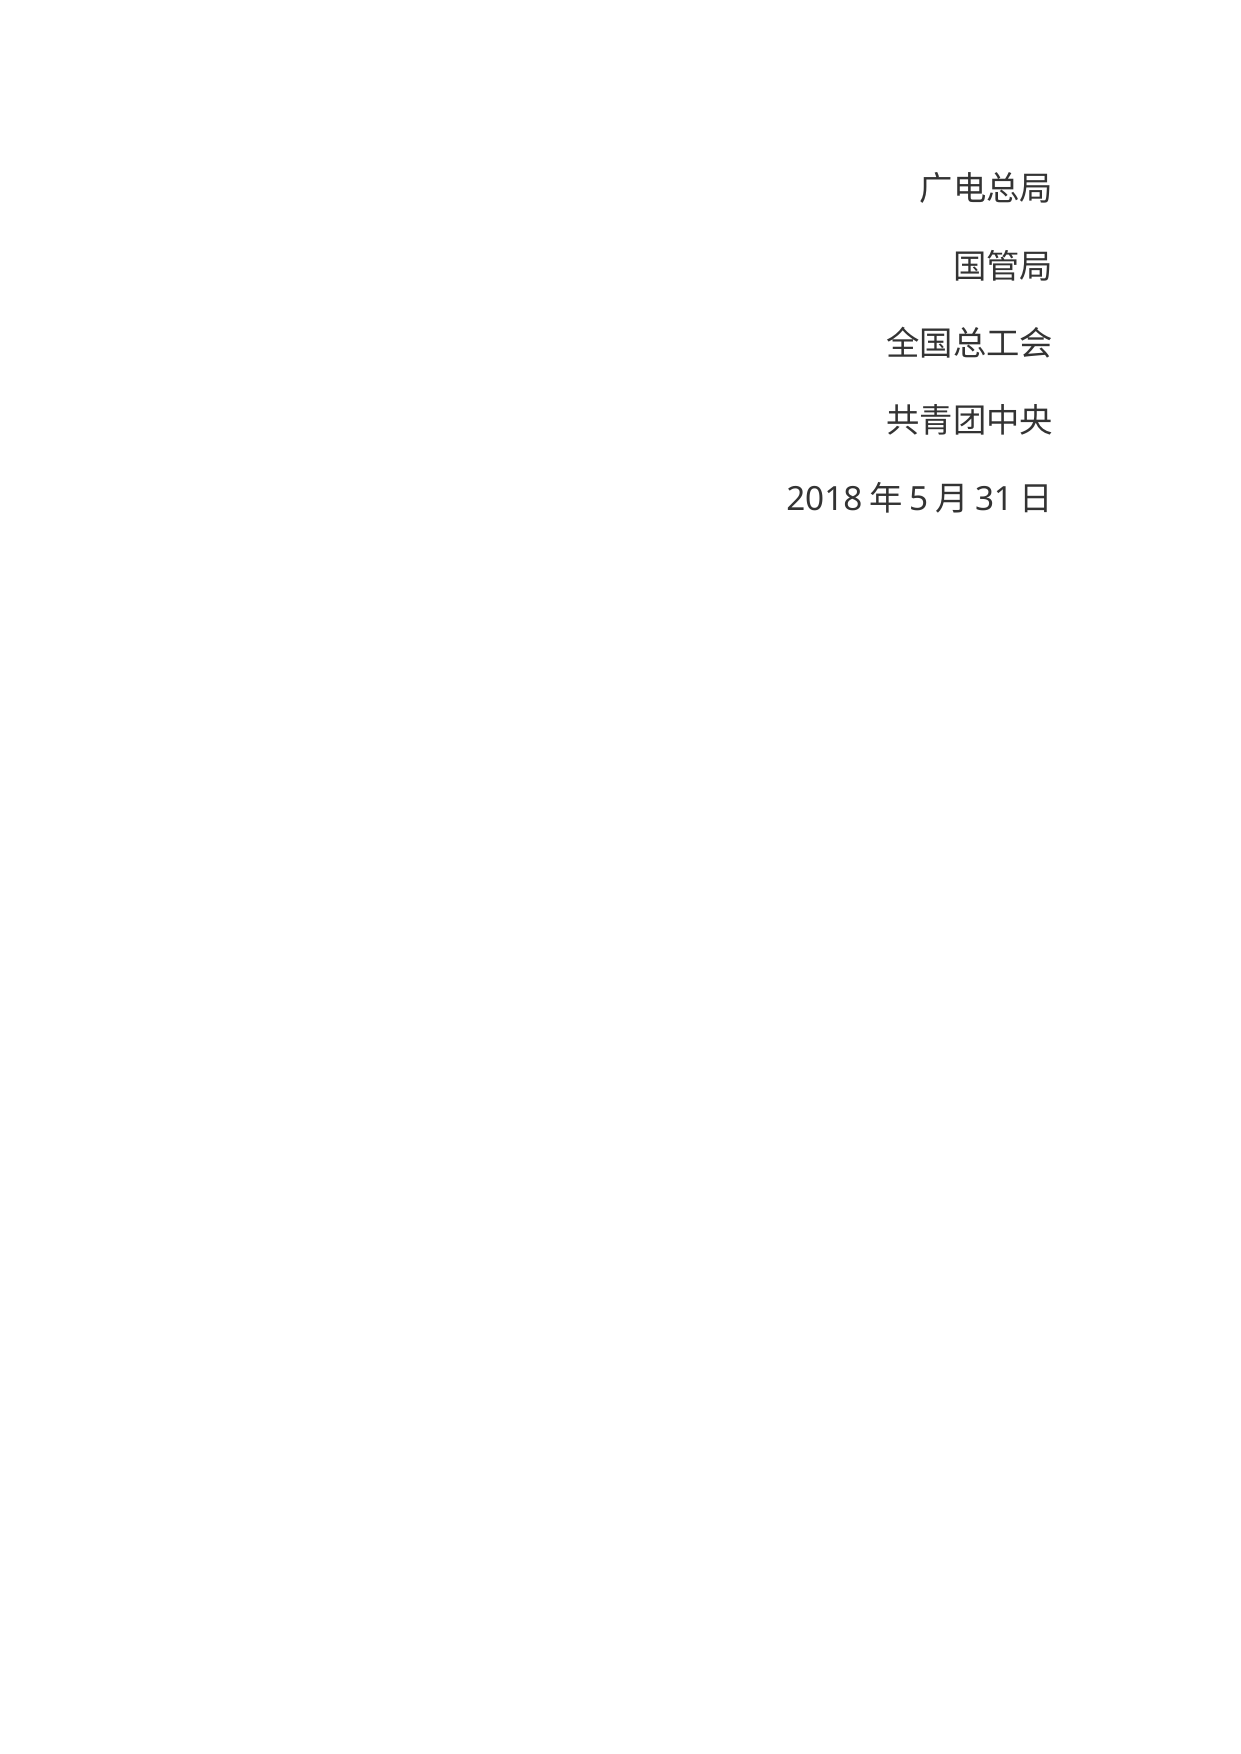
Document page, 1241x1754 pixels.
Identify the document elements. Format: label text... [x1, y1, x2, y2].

text 2018年5月31日 [187, 472, 1053, 520]
text 全国总工会 [187, 317, 1053, 365]
text 共青团中央 [187, 394, 1053, 442]
text 国管局 [187, 239, 1053, 288]
text 广电总局 [187, 162, 1053, 210]
